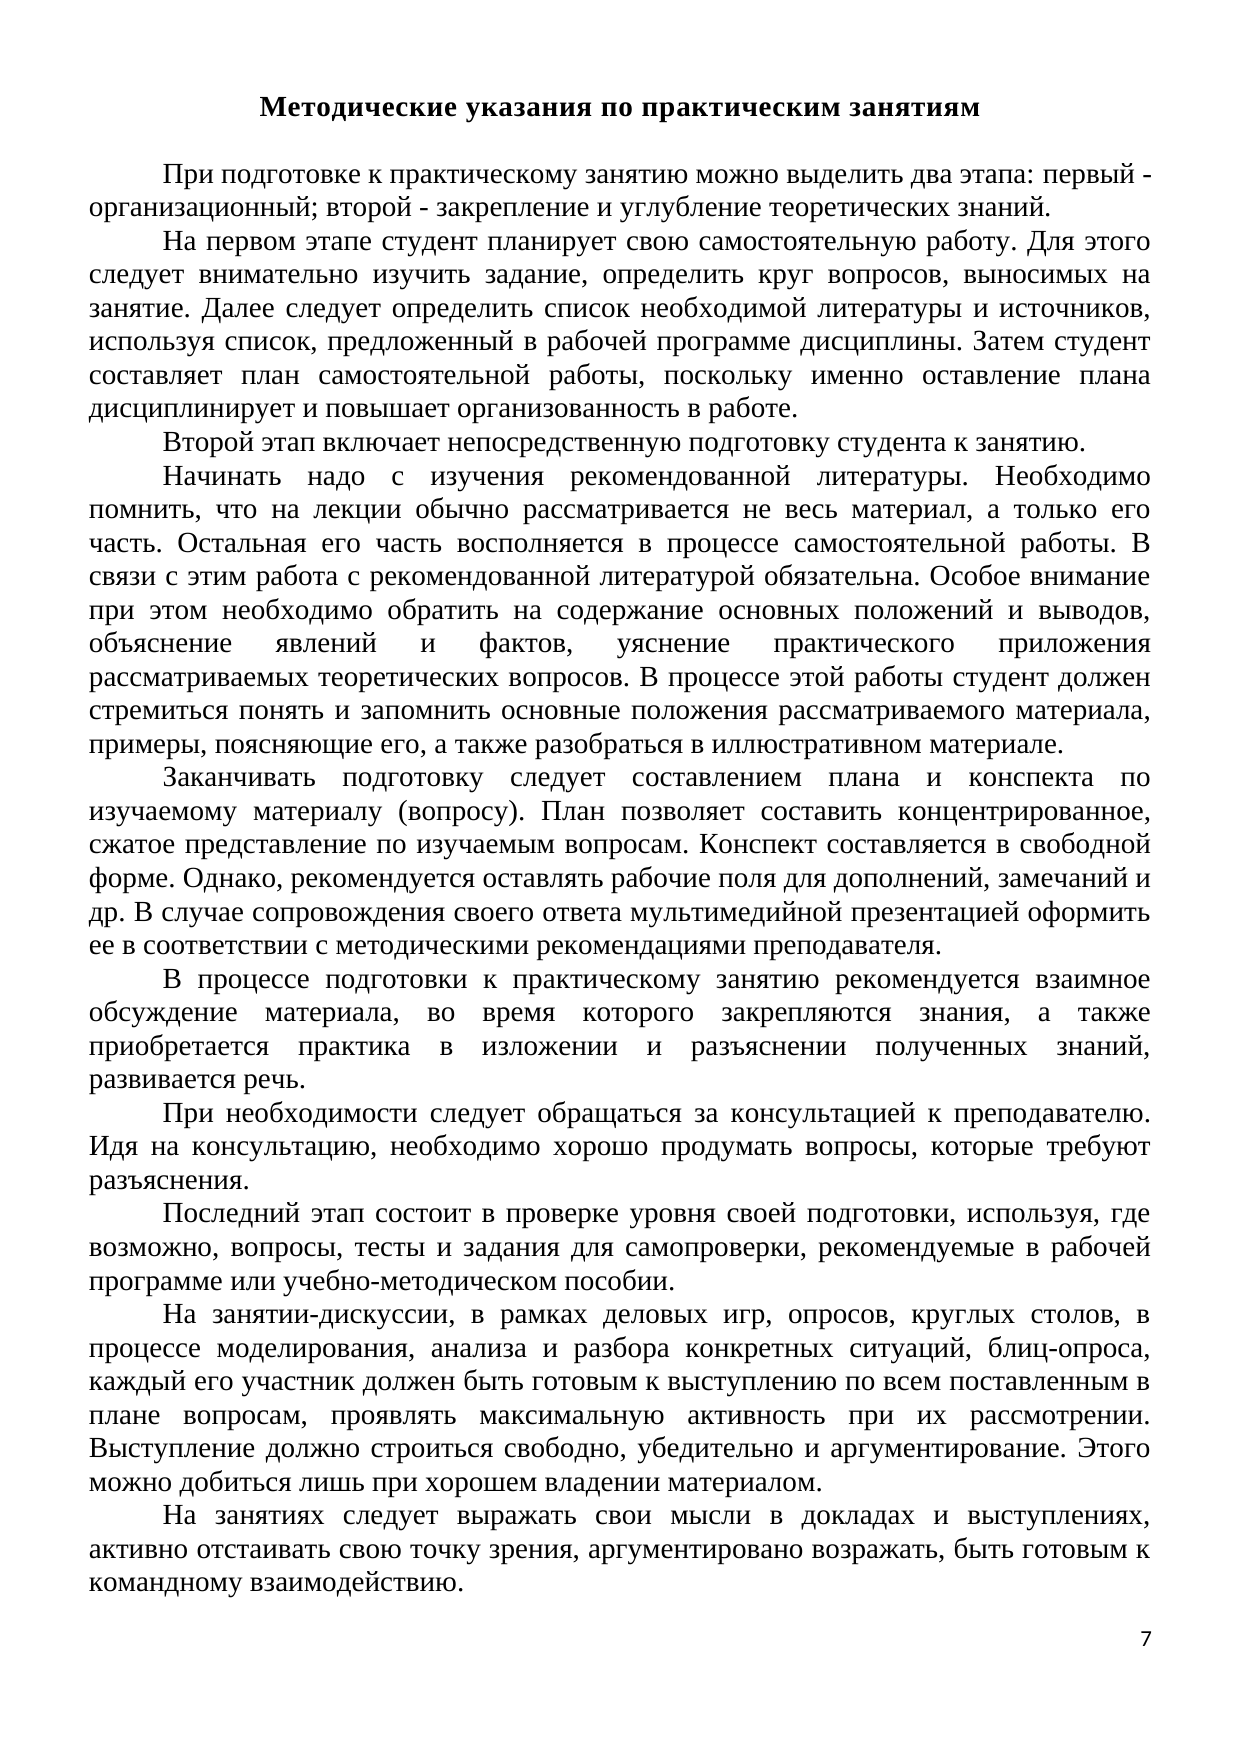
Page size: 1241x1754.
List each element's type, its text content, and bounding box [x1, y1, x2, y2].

text Второй этап включает непосредственную подготовку студента к занятию. [89, 424, 1152, 458]
text При необходимости следует обращаться за консультацией к преподавателю. Идя на консультацию, необходимо хорошо продумать вопросы, которые требуют разъяснения. [89, 1095, 1152, 1196]
text Начинать надо с изучения рекомендованной литературы. Необходимо помнить, что на лекции обычно рассматривается не весь материал, а только его часть. Остальная его часть восполняется в процессе самостоятельной работы. В связи с этим работа с рекомендованной литературой обязательна. Особое внимание при этом необходимо обратить на содержание основных положений и выводов, объяснение явлений и фактов, уяснение практического приложения рассматриваемых теоретических вопросов. В процессе этой работы студент должен стремиться понять и запомнить основные положения рассматриваемого материала, примеры, поясняющие его, а также разобраться в иллюстративном материале. [89, 458, 1152, 759]
text На занятиях следует выражать свои мысли в докладах и выступлениях, активно отстаивать свою точку зрения, аргументировано возражать, быть готовым к командному взаимодействию. [89, 1497, 1152, 1598]
text Методические указания по практическим занятиям [89, 89, 1152, 122]
text Последний этап состоит в проверке уровня своей подготовки, используя, где возможно, вопросы, тесты и задания для самопроверки, рекомендуемые в рабочей программе или учебно-методическом пособии. [89, 1196, 1152, 1296]
text На занятии-дискуссии, в рамках деловых игр, опросов, круглых столов, в процессе моделирования, анализа и разбора конкретных ситуаций, блиц-опроса, каждый его участник должен быть готовым к выступлению по всем поставленным в плане вопросам, проявлять максимальную активность при их рассмотрении. Выступление должно строиться свободно, убедительно и аргументирование. Этого можно добиться лишь при хорошем владении материалом. [89, 1296, 1152, 1497]
text В процессе подготовки к практическому занятию рекомендуется взаимное обсуждение материала, во время которого закрепляются знания, а также приобретается практика в изложении и разъяснении полученных знаний, развивается речь. [89, 961, 1152, 1095]
text При подготовке к практическому занятию можно выделить два этапа: первый - организационный; второй - закрепление и углубление теоретических знаний. [89, 156, 1152, 223]
text На первом этапе студент планирует свою самостоятельную работу. Для этого следует внимательно изучить задание, определить круг вопросов, выносимых на занятие. Далее следует определить список необходимой литературы и источников, используя список, предложенный в рабочей программе дисциплины. Затем студент составляет план самостоятельной работы, поскольку именно оставление плана дисциплинирует и повышает организованность в работе. [89, 223, 1152, 424]
text Заканчивать подготовку следует составлением плана и конспекта по изучаемому материалу (вопросу). План позволяет составить концентрированное, сжатое представление по изучаемым вопросам. Конспект составляется в свободной форме. Однако, рекомендуется оставлять рабочие поля для дополнений, замечаний и др. В случае сопровождения своего ответа мультимедийной презентацией оформить ее в соответствии с методическими рекомендациями преподавателя. [89, 759, 1152, 961]
